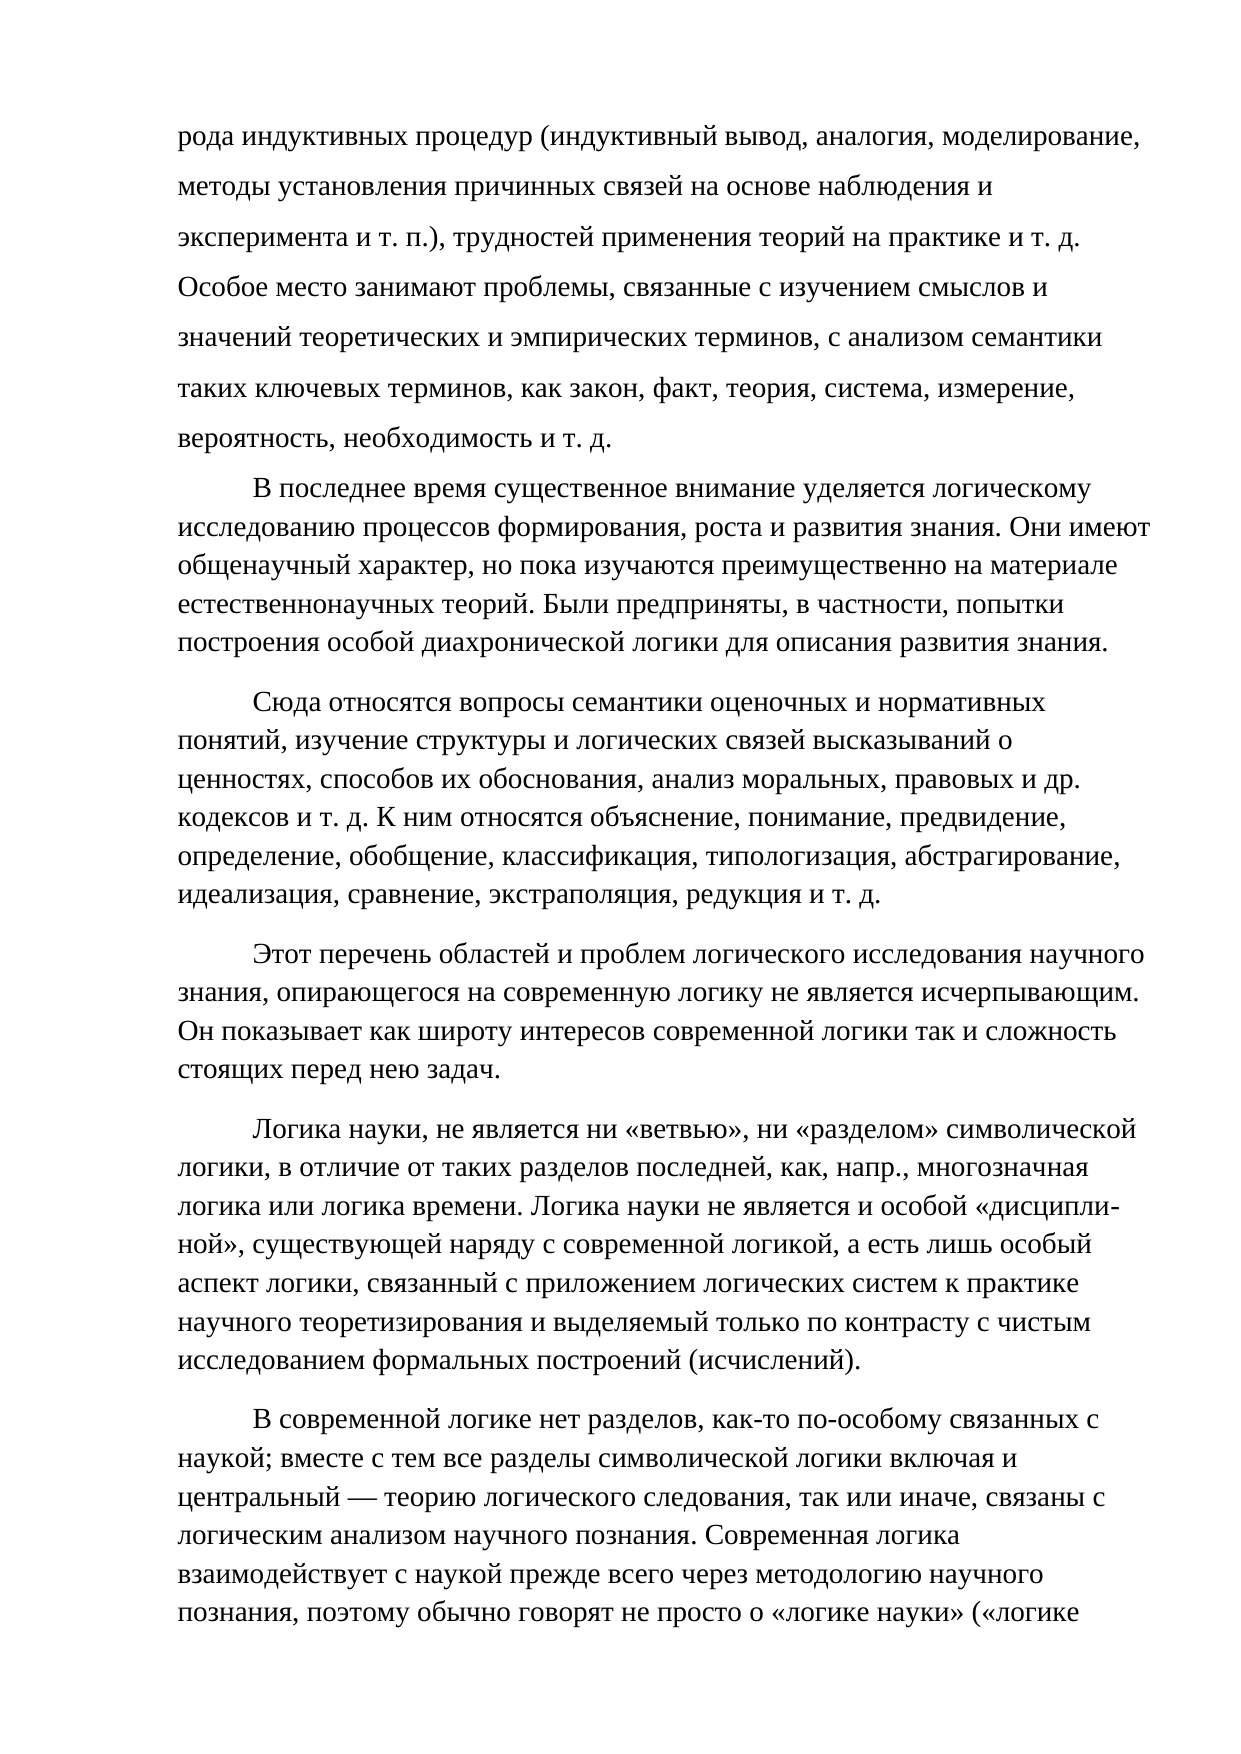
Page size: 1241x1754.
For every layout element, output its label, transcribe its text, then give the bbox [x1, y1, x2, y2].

text Этот перечень областей и проблем логического исследования научного знания, опирающегося на современную логику не является исчерпывающим. Он показывает как широту интересов современной логики так и сложность стоящих перед нею задач. [177, 936, 1152, 1085]
text Логика науки, не является ни «ветвью», ни «разделом» символической логики, в отличие от таких разделов последней, как, напр., многозначная логика или логика времени. Логика науки не является и особой «дисциплиной», существующей наряду с современной логикой, а есть лишь особый аспект логики, связанный с приложением логических систем к практике научного теоретизирования и выделяемый только по контрасту с чистым исследованием формальных построений (исчислений). [177, 1111, 1152, 1376]
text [177, 118, 1152, 453]
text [177, 1402, 1152, 1628]
text Сюда относятся вопросы семантики оценочных и нормативных понятий, изучение структуры и логических связей высказываний о ценностях, способов их обоснования, анализ моральных, правовых и др. кодексов и т. д. К ним относятся объяснение, понимание, предвидение, определение, обобщение, классификация, типологизация, абстрагирование, идеализация, сравнение, экстраполяция, редукция и т. д. [177, 684, 1152, 910]
text В последнее время существенное внимание уделяется логическому исследованию процессов формирования, роста и развития знания. Они имеют общенаучный характер, но пока изучаются преимущественно на материале естественнонаучных теорий. Были предприняты, в частности, попытки построения особой диахронической логики для описания развития знания. [177, 470, 1152, 658]
